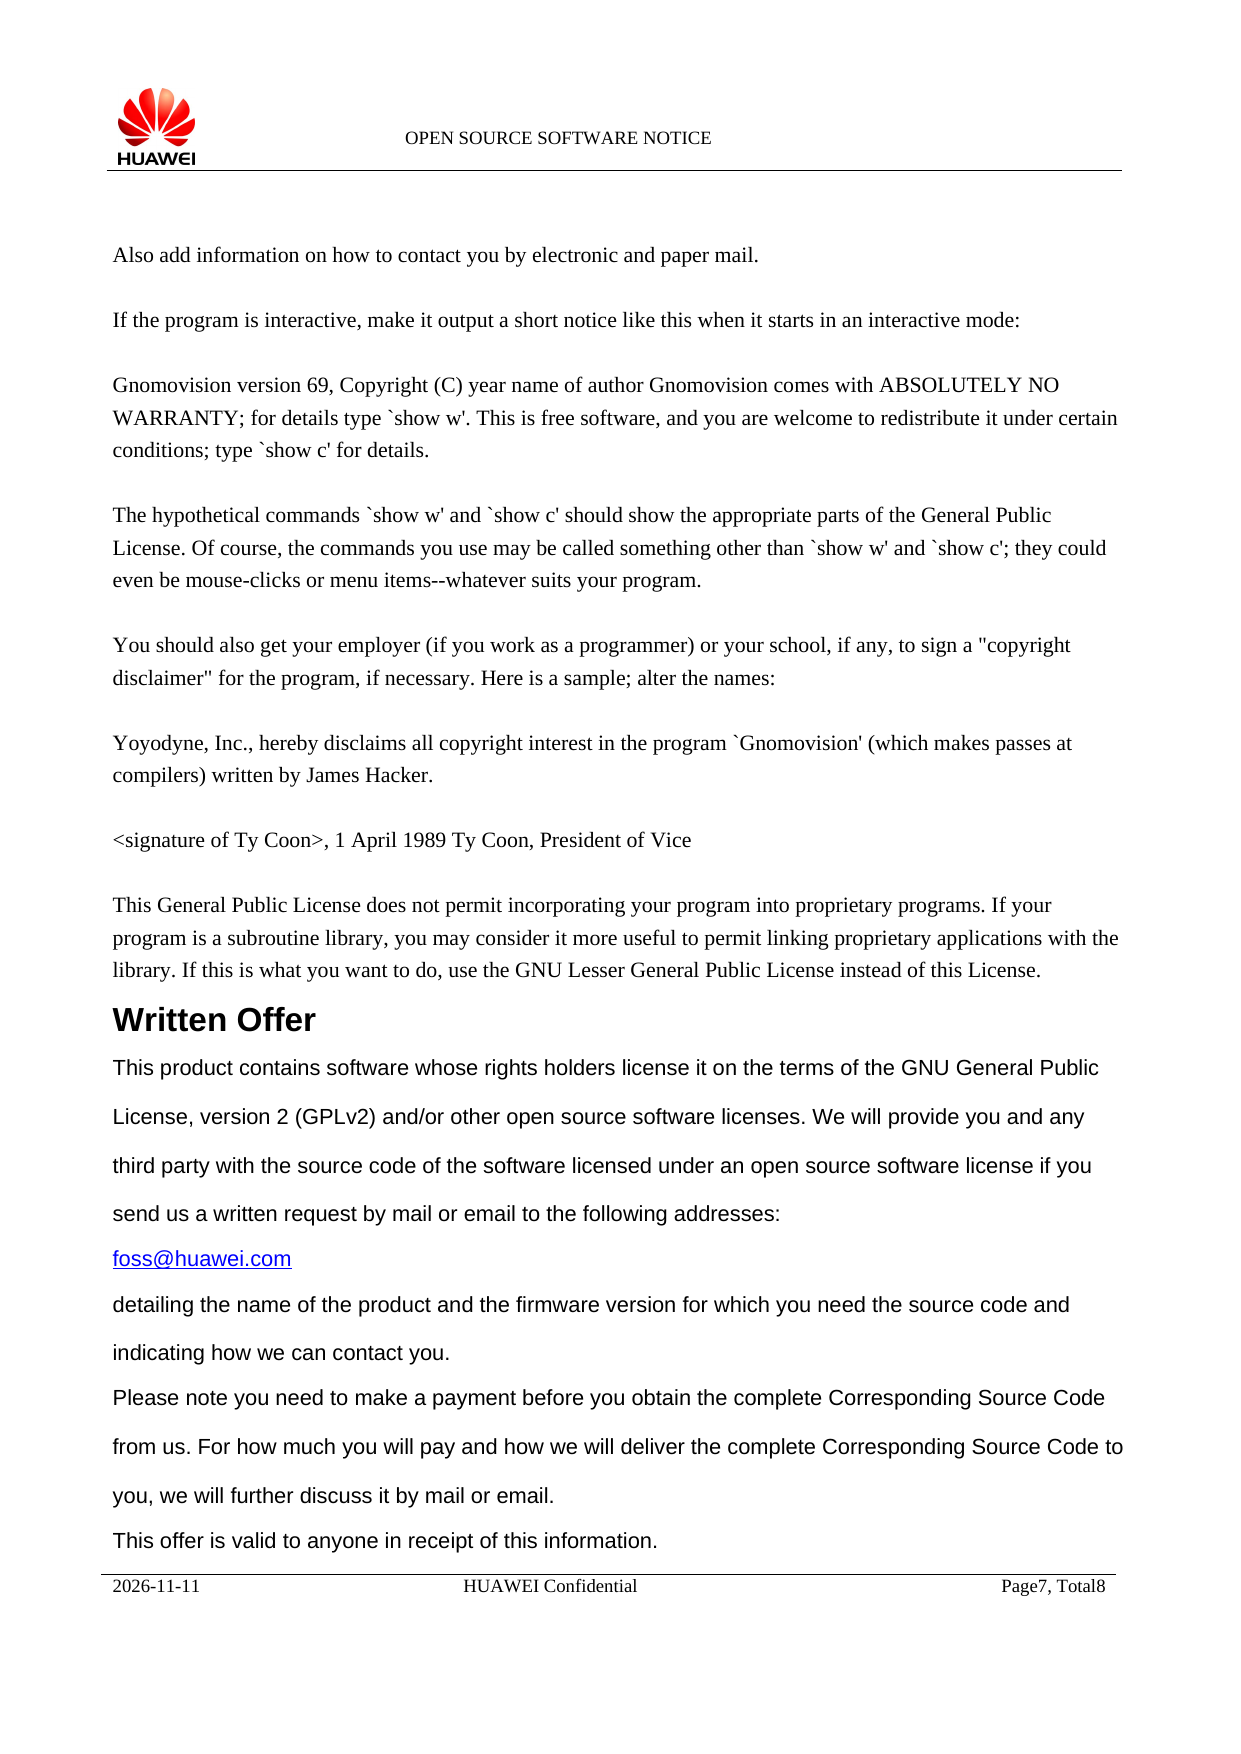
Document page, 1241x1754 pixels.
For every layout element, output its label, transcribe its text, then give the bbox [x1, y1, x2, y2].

picture [118, 88, 195, 165]
text This offer is valid to anyone in receipt of this information. [112, 1524, 1128, 1557]
text detailing the name of the product and the firmware version for which you need the source code and indicating how we can contact you. [112, 1288, 1128, 1369]
text foss@huawei.com [112, 1243, 1128, 1275]
text Please note you need to make a payment before you obtain the complete Corresponding Source Code from us. For how much you will pay and how we will deliver the complete Corresponding Source Code to you, we will further discuss it by mail or email. [112, 1382, 1128, 1512]
text Written Offer [112, 986, 1128, 1051]
text This product contains software whose rights holders license it on the terms of the GNU General Public License, version 2 (GPLv2) and/or other open source software licenses. We will provide you and any third party with the source code of the software licensed under an open source software license if you send us a written request by mail or email to the following addresses: [112, 1051, 1128, 1230]
